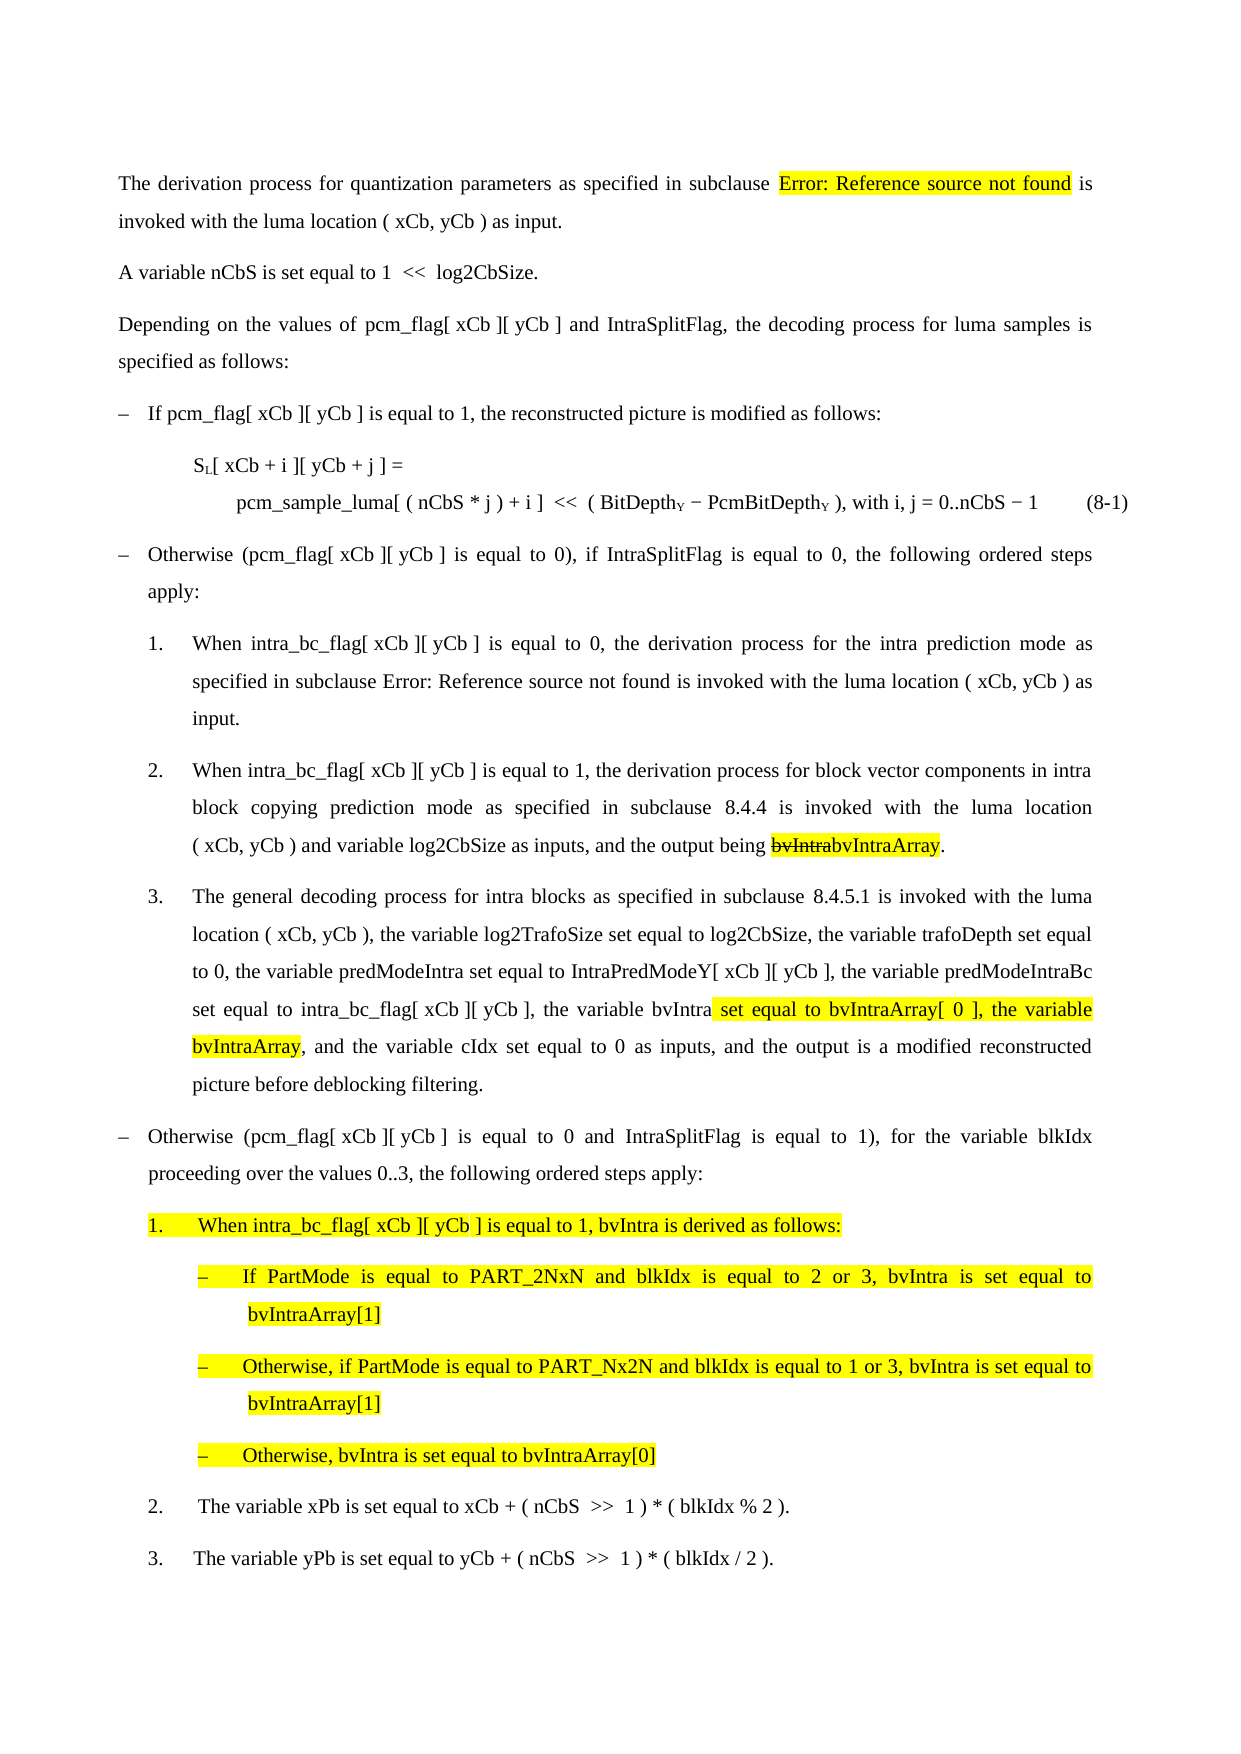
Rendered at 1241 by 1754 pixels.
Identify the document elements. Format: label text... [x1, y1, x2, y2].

list Otherwise, if PartMode is equal to PART_Nx2N and blkIdx is equal to 1 or 3, bvIntra is set equal to bvIntraArray[1] [198, 1378, 1093, 1422]
list The variable xPb is set equal to xCb + ( nCbS >> 1 ) * ( blkIdx % 2 ). [148, 1488, 1093, 1525]
list If PartMode is equal to PART_2NxN and blkIdx is equal to 2 or 3, bvIntra is set equal to bvIntraArray[1] [198, 1288, 1093, 1333]
text – Otherwise (pcm_flag[ xCb ][ yCb ] is equal to 0 and IntraSplitFlag is equal to 1), for the variable blkIdx proceeding over the values 0..3, the following ordered steps apply: [118, 1117, 1093, 1192]
list When intra_bc_flag[ xCb ][ yCb ] is equal to 1, bvIntra is derived as follows: [148, 1206, 1093, 1244]
text Depending on the values of pcm_flag[ xCb ][ yCb ] and IntraSplitFlag, the decoding process for luma samples is specified as follows: [118, 305, 1093, 380]
text – Otherwise (pcm_flag[ xCb ][ yCb ] is equal to 0), if IntraSplitFlag is equal to 0, the following ordered steps apply: [118, 535, 1093, 610]
text A variable nCbS is set equal to 1 << log2CbSize. [118, 254, 1093, 291]
list The variable yPb is set equal to yCb + ( nCbS >> 1 ) * ( blkIdx / 2 ). [148, 1539, 1093, 1577]
text – If pcm_flag[ xCb ][ yCb ] is equal to 1, the reconstructed picture is modified as follows: [118, 394, 1093, 432]
list When intra_bc_flag[ xCb ][ yCb ] is equal to 1, the derivation process for block vector components in intra block copying prediction mode as specified in subclause 8.4.4 is invoked with the luma location ( xCb, yCb ) and variable log2CbSize as inputs, and the output being bvIntrabvIntraArray. [148, 751, 1093, 864]
list Otherwise, bvIntra is set equal to bvIntraArray[0] [198, 1436, 1093, 1474]
list The general decoding process for intra blocks as specified in subclause 8.4.4.1 is invoked with the luma location ( xCb, yCb ), the variable log2TrafoSize set equal to log2CbSize, the variable trafoDepth set equal to 0, the variable predModeIntra set equal to IntraPredModeY[ xCb ][ yCb ], the variable predModeIntraBc set equal to intra_bc_flag[ xCb ][ yCb ], the variable bvIntra set equal to bvIntraArray[ 0 ], the variable bvIntraArray, and the variable cIdx set equal to 0 as inputs, and the output is a modified reconstructed picture before deblocking filtering. [148, 878, 1093, 1103]
